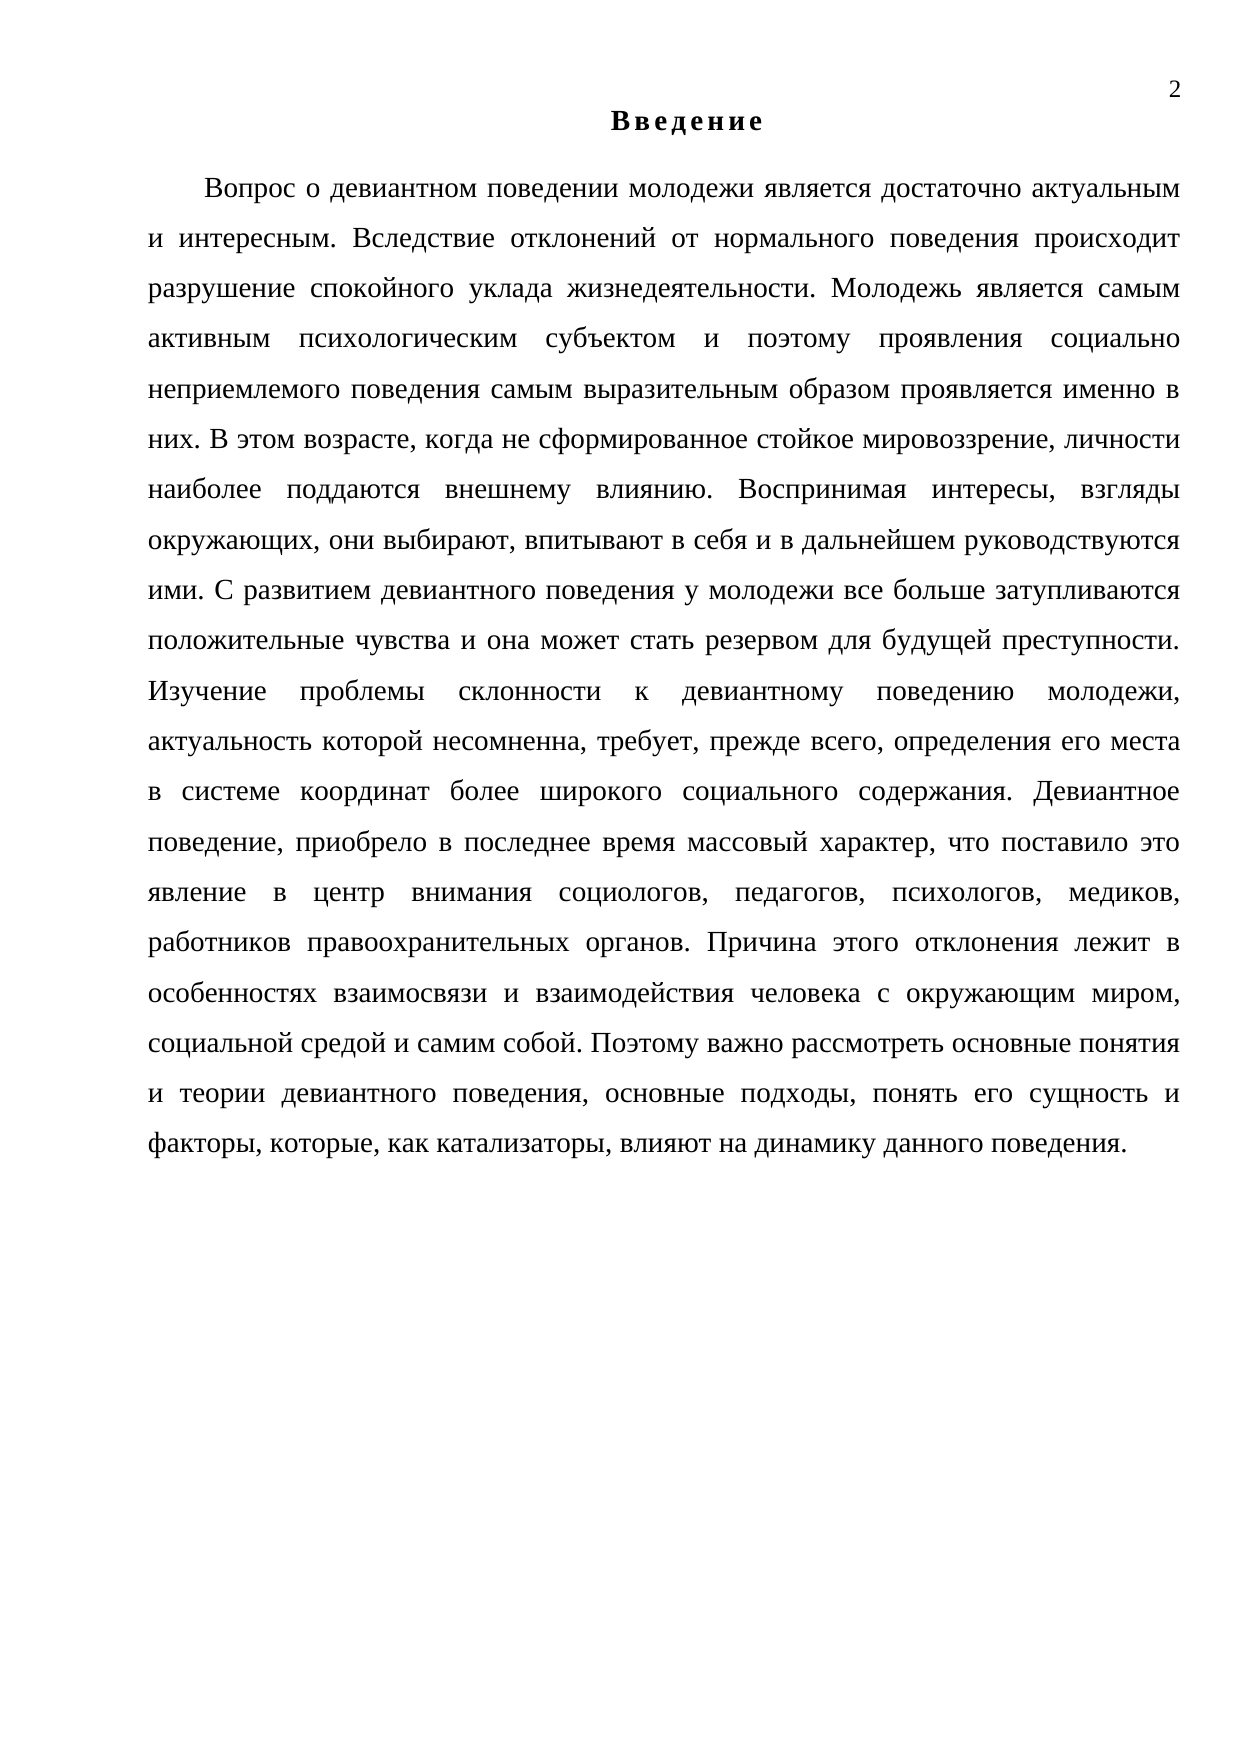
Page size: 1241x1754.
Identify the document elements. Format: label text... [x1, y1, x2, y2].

text Вопрос о девиантном поведении молодежи является достаточно актуальным и интересным. Вследствие отклонений от нормального поведения происходит разрушение спокойного уклада жизнедеятельности. Молодежь является самым активным психологическим субъектом и поэтому проявления социально неприемлемого поведения самым выразительным образом проявляется именно в них. В этом возрасте, когда не сформированное стойкое мировоззрение, личности наиболее поддаются внешнему влиянию. Воспринимая интересы, взгляды окружающих, они выбирают, впитывают в себя и в дальнейшем руководствуются ими. С развитием девиантного поведения у молодежи все больше затупливаются положительные чувства и она может стать резервом для будущей преступности. Изучение проблемы склонности к девиантному поведению молодежи, актуальность которой несомненна, требует, прежде всего, определения его места в системе координат более широкого социального содержания. Девиантное поведение, приобрело в последнее время массовый характер, что поставило это явление в центр внимания социологов, педагогов, психологов, медиков, работников правоохранительных органов. Причина этого отклонения лежит в особенностях взаимосвязи и взаимодействия человека с окружающим миром, социальной средой и самим собой. Поэтому важно рассмотреть основные понятия и теории девиантного поведения, основные подходы, понять его сущность и факторы, которые, как катализаторы, влияют на динамику данного поведения. [148, 170, 1181, 1159]
text Введение [148, 103, 1181, 136]
